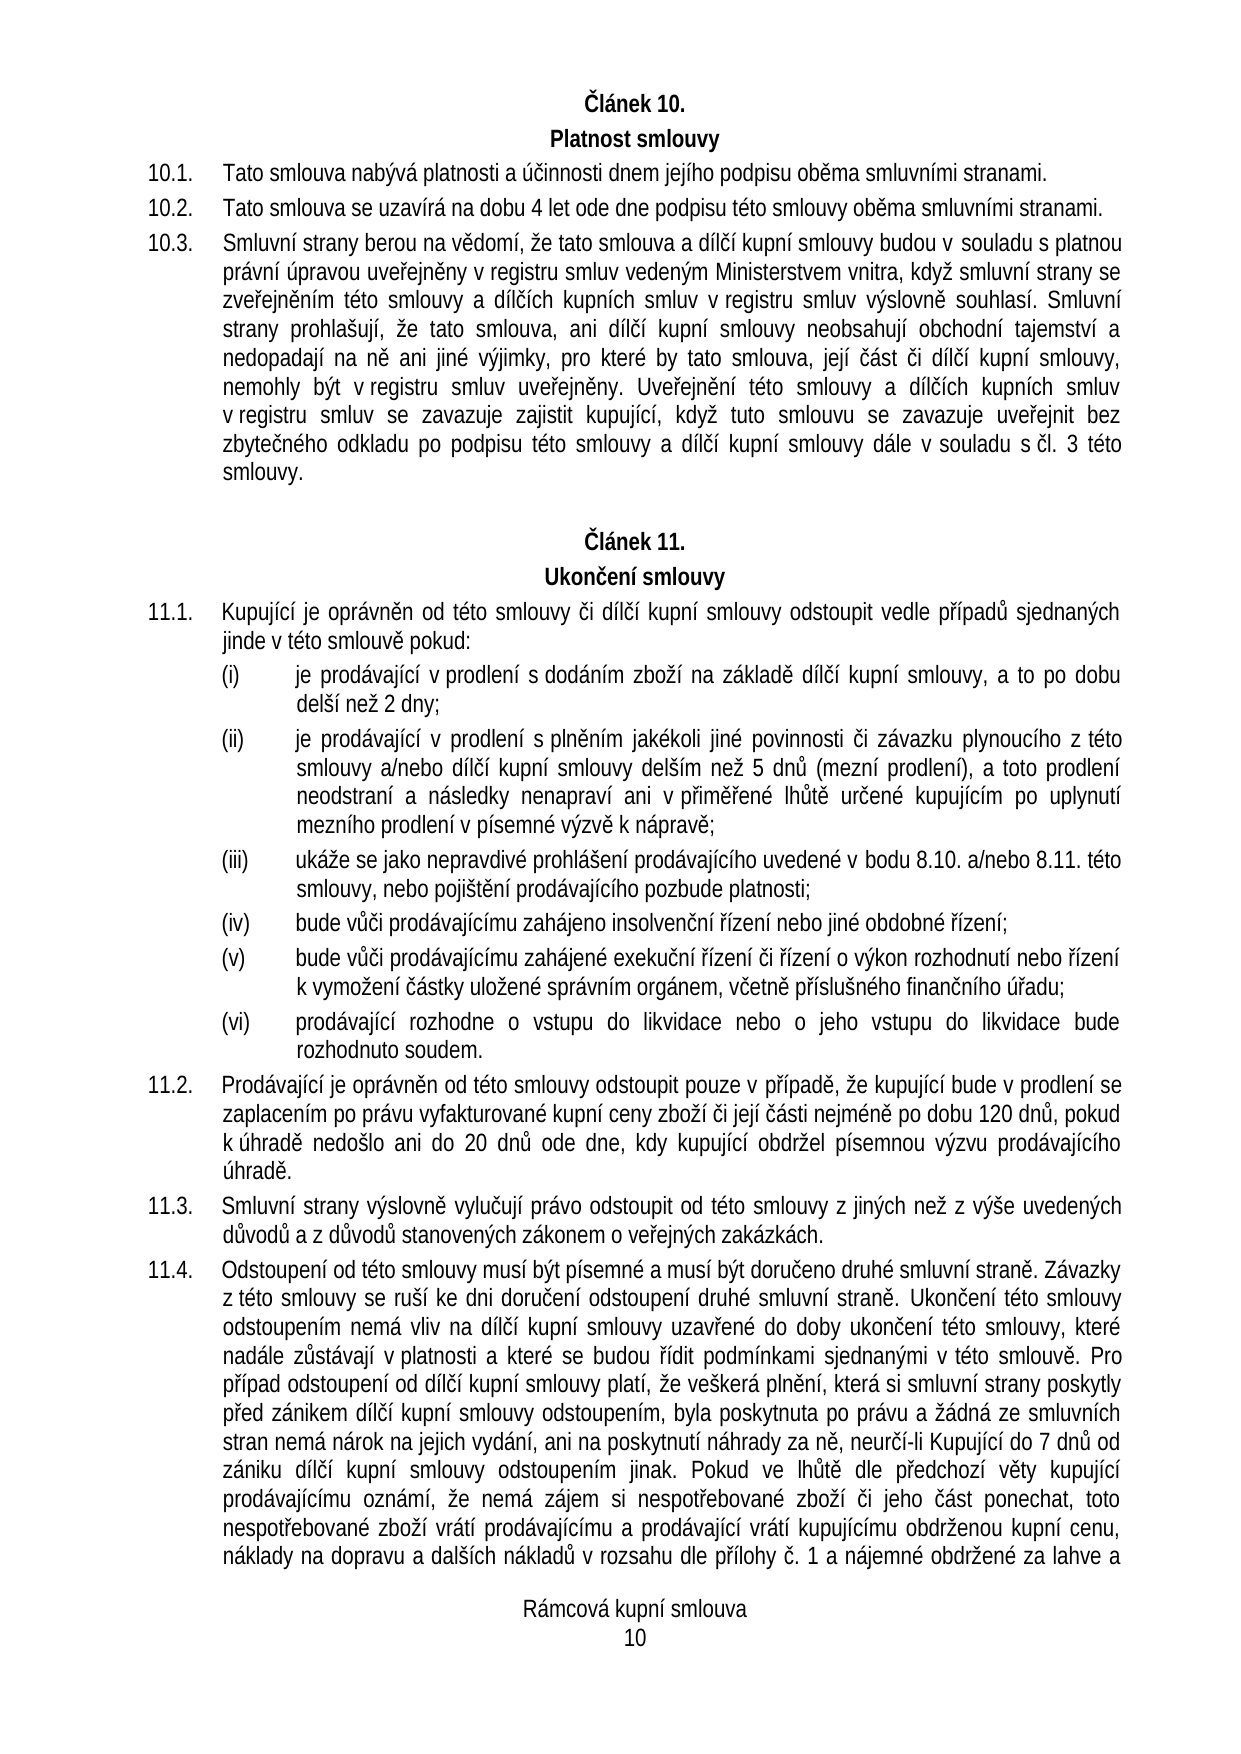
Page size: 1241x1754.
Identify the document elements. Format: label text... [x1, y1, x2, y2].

list bude vůči prodávajícímu zahájeno insolvenční řízení nebo jiné obdobné řízení; [221, 908, 1122, 937]
list prodávající rozhodne o vstupu do likvidace nebo o jeho vstupu do likvidace bude rozhodnuto soudem. [221, 1007, 1122, 1064]
list Prodávající je oprávněn od této smlouvy odstoupit pouze v případě, že kupující bude v prodlení se zaplacením po právu vyfakturované kupní ceny zboží či její části nejméně po dobu 120 dnů, pokud k úhradě nedošlo ani do 20 dnů ode dne, kdy kupující obdržel písemnou výzvu prodávajícího úhradě. [148, 1070, 1122, 1185]
list Tato smlouva se uzavírá na dobu 4 let ode dne podpisu této smlouvy oběma smluvními stranami. [148, 193, 1122, 222]
text Článek 10. [148, 89, 1122, 117]
list Kupující je oprávněn od této smlouvy či dílčí kupní smlouvy odstoupit vedle případů sjednaných jinde v této smlouvě pokud: [148, 597, 1122, 654]
list je prodávající v prodlení s dodáním zboží na základě dílčí kupní smlouvy, a to po dobu delší než 2 dny; [221, 661, 1122, 718]
list Tato smlouva nabývá platnosti a účinnosti dnem jejího podpisu oběma smluvními stranami. [148, 158, 1122, 187]
text Článek 11. [148, 527, 1122, 556]
list Smluvní strany výslovně vylučují právo odstoupit od této smlouvy z jiných než z výše uvedených důvodů a z důvodů stanovených zákonem o veřejných zakázkách. [148, 1191, 1122, 1248]
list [148, 1255, 1122, 1570]
list bude vůči prodávajícímu zahájené exekuční řízení či řízení o výkon rozhodnutí nebo řízení k vymožení částky uložené správním orgánem, včetně příslušného finančního úřadu; [221, 943, 1122, 1001]
list ukáže se jako nepravdivé prohlášení prodávajícího uvedené v bodu 8.10. a/nebo 8.11. této smlouvy, nebo pojištění prodávajícího pozbude platnosti; [221, 845, 1122, 902]
list Smluvní strany berou na vědomí, že tato smlouva a dílčí kupní smlouvy budou v souladu s platnou právní úpravou uveřejněny v registru smluv vedeným Ministerstvem vnitra, když smluvní strany se zveřejněním této smlouvy a dílčích kupních smluv v registru smluv výslovně souhlasí. Smluvní strany prohlašují, že tato smlouva, ani dílčí kupní smlouvy neobsahují obchodní tajemství a nedopadají na ně ani jiné výjimky, pro které by tato smlouva, její část či dílčí kupní smlouvy, nemohly být v registru smluv uveřejněny. Uveřejnění této smlouvy a dílčích kupních smluv v registru smluv se zavazuje zajistit kupující, když tuto smlouvu se zavazuje uveřejnit bez zbytečného odkladu po podpisu této smlouvy a dílčí kupní smlouvy dále v souladu s čl. 3 této smlouvy. [148, 228, 1122, 486]
list je prodávající v prodlení s plněním jakékoli jiné povinnosti či závazku plynoucího z této smlouvy a/nebo dílčí kupní smlouvy delším než 5 dnů (mezní prodlení), a toto prodlení neodstraní a následky nenapraví ani v přiměřené lhůtě určené kupujícím po uplynutí mezního prodlení v písemné výzvě k nápravě; [221, 724, 1122, 839]
text Platnost smlouvy [148, 123, 1122, 152]
text Ukončení smlouvy [148, 562, 1122, 591]
